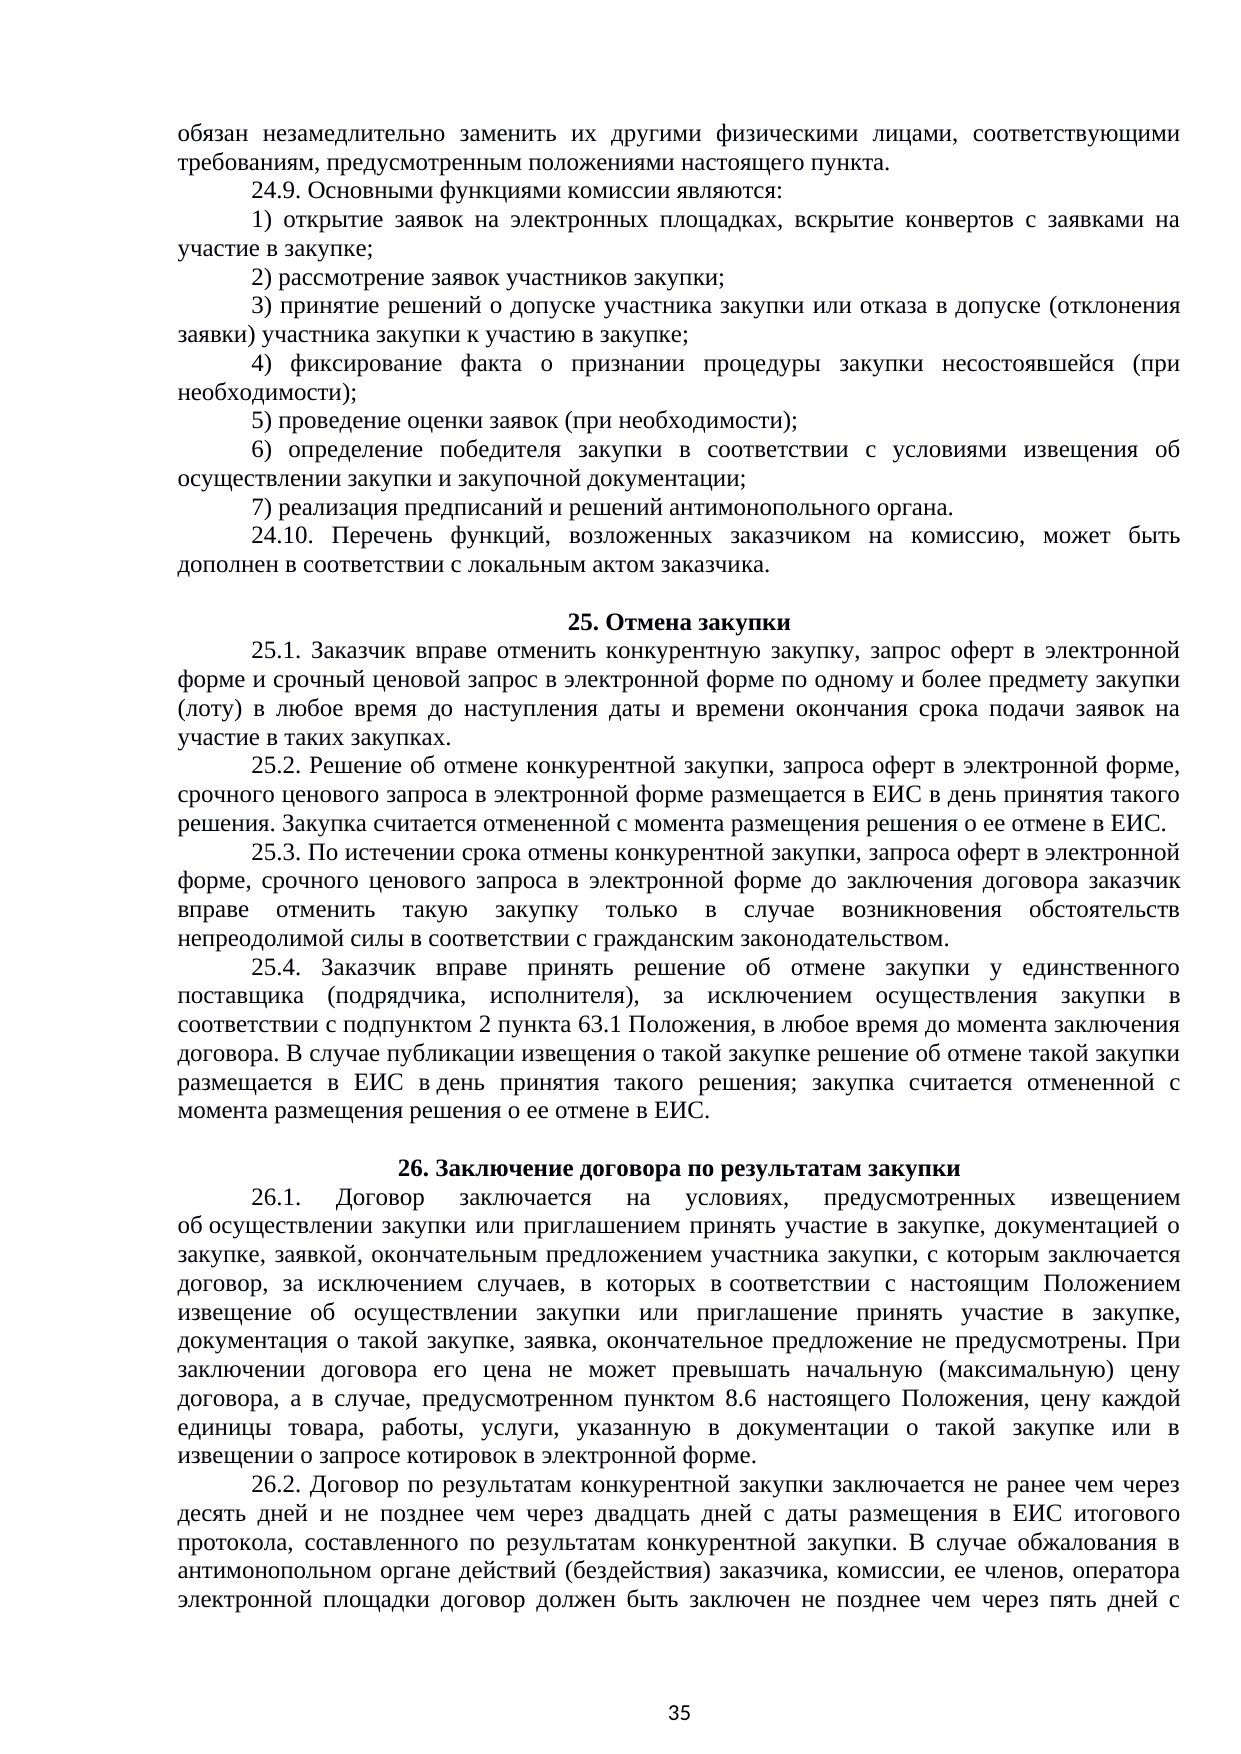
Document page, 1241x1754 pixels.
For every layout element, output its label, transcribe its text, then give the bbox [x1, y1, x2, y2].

text 26.1. Договор заключается на условиях, предусмотренных извещением об осуществлении закупки или приглашением принять участие в закупке, документацией о закупке, заявкой, окончательным предложением участника закупки, с которым заключается договор, за исключением случаев, в которых в соответствии с настоящим Положением извещение об осуществлении закупки или приглашение принять участие в закупке, документация о такой закупке, заявка, окончательное предложение не предусмотрены. При заключении договора его цена не может превышать начальную (максимальную) цену договора, а в случае, предусмотренном пунктом 8.6 настоящего Положения, цену каждой единицы товара, работы, услуги, указанную в документации о такой закупке или в извещении о запросе котировок в электронной форме. [177, 1182, 1181, 1469]
text 25.4. Заказчик вправе принять решение об отмене закупки у единственного поставщика (подрядчика, исполнителя), за исключением осуществления закупки в соответствии с подпунктом 2 пункта 63.1 Положения, в любое время до момента заключения договора. В случае публикации извещения о такой закупке решение об отмене такой закупки размещается в ЕИС в день принятия такого решения; закупка считается отмененной с момента размещения решения о ее отмене в ЕИС. [177, 952, 1181, 1124]
text 2) рассмотрение заявок участников закупки; [177, 262, 1181, 291]
text 1) открытие заявок на электронных площадках, вскрытие конвертов с заявками на участие в закупке; [177, 204, 1181, 262]
text 7) реализация предписаний и решений антимонопольного органа. [177, 492, 1181, 521]
text 6) определение победителя закупки в соответствии с условиями извещения об осуществлении закупки и закупочной документации; [177, 434, 1181, 492]
subtitle 25. Отмена закупки [177, 607, 1181, 636]
text 25.1. Заказчик вправе отменить конкурентную закупку, запрос оферт в электронной форме и срочный ценовой запрос в электронной форме по одному и более предмету закупки (лоту) в любое время до наступления даты и времени окончания срока подачи заявок на участие в таких закупках. [177, 636, 1181, 751]
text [177, 1469, 1181, 1613]
text 25.2. Решение об отмене конкурентной закупки, запроса оферт в электронной форме, срочного ценового запроса в электронной форме размещается в ЕИС в день принятия такого решения. Закупка считается отмененной с момента размещения решения о ее отмене в ЕИС. [177, 751, 1181, 837]
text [177, 118, 1181, 176]
text 3) принятие решений о допуске участника закупки или отказа в допуске (отклонения заявки) участника закупки к участию в закупке; [177, 291, 1181, 348]
subtitle 26. Заключение договора по результатам закупки [177, 1153, 1181, 1182]
text 4) фиксирование факта о признании процедуры закупки несостоявшейся (при необходимости); [177, 348, 1181, 406]
text 25.3. По истечении срока отмены конкурентной закупки, запроса оферт в электронной форме, срочного ценового запроса в электронной форме до заключения договора заказчик вправе отменить такую закупку только в случае возникновения обстоятельств непреодолимой силы в соответствии с гражданским законодательством. [177, 837, 1181, 952]
text 24.10. Перечень функций, возложенных заказчиком на комиссию, может быть дополнен в соответствии с локальным актом заказчика. [177, 521, 1181, 578]
text 5) проведение оценки заявок (при необходимости); [177, 406, 1181, 434]
text 24.9. Основными функциями комиссии являются: [177, 176, 1181, 204]
